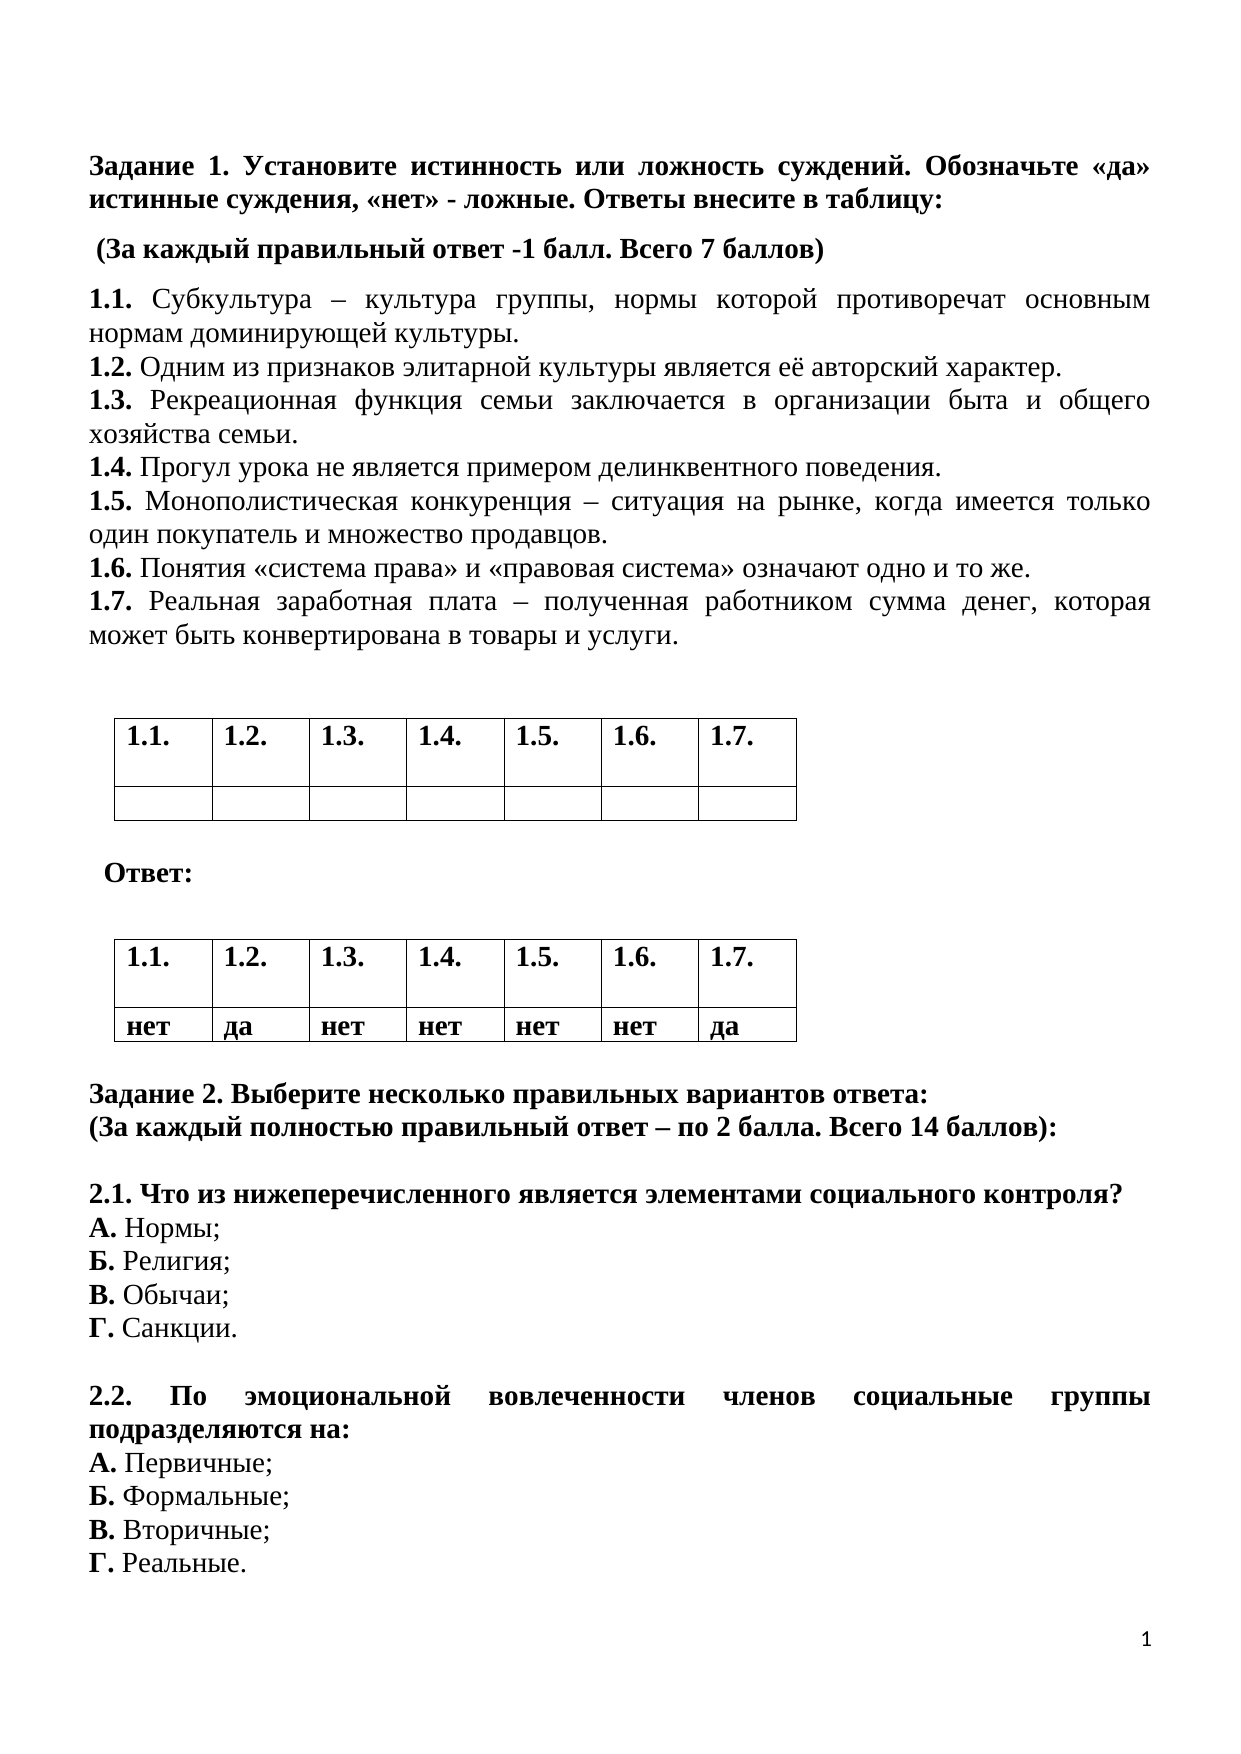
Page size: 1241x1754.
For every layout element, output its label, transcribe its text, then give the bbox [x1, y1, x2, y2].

table_header 1.5. [505, 719, 601, 786]
table_header 1.7. [699, 719, 796, 786]
table_cell нет [602, 1008, 698, 1041]
text 1.6. Понятия «система права» и «правовая система» означают одно и то же. [88, 550, 1152, 583]
text 2.2. По эмоциональной вовлеченности членов социальные группы подразделяются на: [88, 1378, 1152, 1445]
text 1.7. Реальная заработная плата – полученная работником сумма денег, которая может быть конвертирована в товары и услуги. [88, 583, 1152, 651]
table_cell [505, 787, 601, 820]
table_cell [115, 787, 212, 820]
text 1.1. Субкультура – культура группы, нормы которой противоречат основным нормам доминирующей культуры. [88, 282, 1152, 349]
table_header 1.3. [310, 940, 406, 1007]
table_header 1.4. [407, 719, 504, 786]
table_header 1.5. [505, 940, 601, 1007]
text А. Нормы; [88, 1210, 1152, 1243]
text Г. Реальные. [88, 1545, 1152, 1579]
text 1.5. Монополистическая конкуренция – ситуация на рынке, когда имеется только один покупатель и множество продавцов. [88, 483, 1152, 550]
table_header 1.1. [115, 719, 212, 786]
table_cell нет [407, 1008, 504, 1041]
table_cell нет [310, 1008, 406, 1041]
text (За каждый правильный ответ -1 балл. Всего 7 баллов) [88, 231, 1152, 265]
table_cell да [213, 1008, 309, 1041]
table_header 1.7. [699, 940, 796, 1007]
table_header 1.3. [310, 719, 406, 786]
table_cell нет [505, 1008, 601, 1041]
text 1.3. Рекреационная функция семьи заключается в организации быта и общего хозяйства семьи. [88, 382, 1152, 449]
table_cell [699, 787, 796, 820]
list Ответ: [88, 855, 1152, 888]
table_cell нет [115, 1008, 212, 1041]
text В. Вторичные; [88, 1512, 1152, 1545]
text 1.4. Прогул урока не является примером делинквентного поведения. [88, 449, 1152, 483]
text (За каждый полностью правильный ответ – по 2 балла. Всего 14 баллов): [88, 1109, 1152, 1143]
table_header 1.6. [602, 940, 698, 1007]
table_header 1.4. [407, 940, 504, 1007]
text Г. Санкции. [88, 1311, 1152, 1344]
table_header 1.1. [115, 940, 212, 1007]
table_header 1.2. [213, 940, 309, 1007]
text Задание 2. Выберите несколько правильных вариантов ответа: [88, 1076, 1152, 1109]
table_header 1.2. [213, 719, 309, 786]
table_cell [213, 787, 309, 820]
text А. Первичные; [88, 1445, 1152, 1478]
text Задание 1. Установите истинность или ложность суждений. Обозначьте «да» истинные суждения, «нет» - ложные. Ответы внесите в таблицу: [88, 148, 1152, 215]
table_cell [602, 787, 698, 820]
text 1.2. Одним из признаков элитарной культуры является её авторский характер. [88, 349, 1152, 382]
table_cell да [699, 1008, 796, 1041]
table_cell [407, 787, 504, 820]
text Б. Религия; [88, 1243, 1152, 1277]
text Б. Формальные; [88, 1478, 1152, 1512]
text 2.1. Что из нижеперечисленного является элементами социального контроля? [88, 1176, 1152, 1210]
text В. Обычаи; [88, 1277, 1152, 1311]
table_cell [310, 787, 406, 820]
table_header 1.6. [602, 719, 698, 786]
